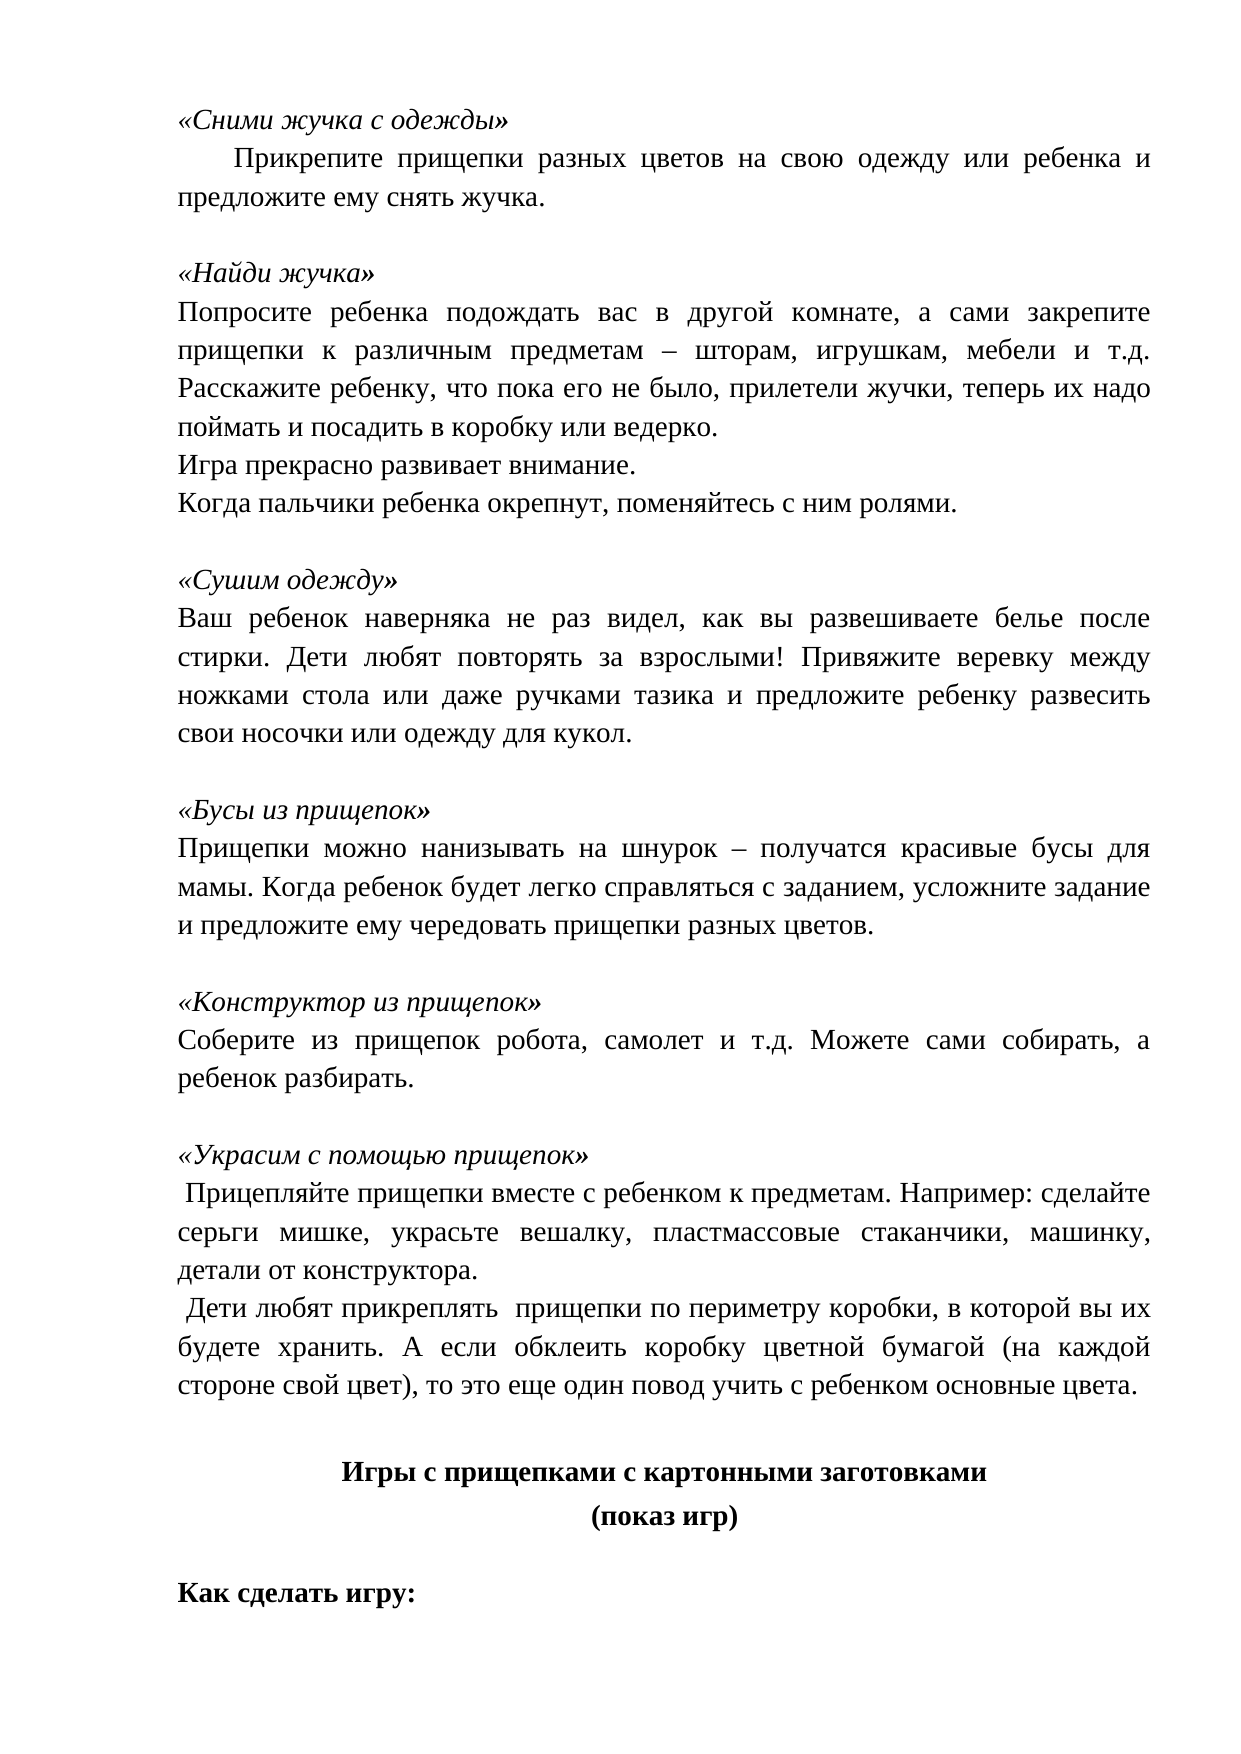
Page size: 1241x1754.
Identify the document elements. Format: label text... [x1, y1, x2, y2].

text «Сними жучка с одежды» [177, 97, 1152, 136]
text Ваш ребенок наверняка не раз видел, как вы развешиваете белье после стирки. Дети любят повторять за взрослыми! Привяжите веревку между ножками стола или даже ручками тазика и предложите ребенку развесить свои носочки или одежду для кукол. [177, 596, 1152, 749]
text «Конструктор из прищепок» [177, 979, 1152, 1017]
text «Украсим с помощью прищепок» [177, 1132, 1152, 1171]
text Прицепляйте прищепки вместе с ребенком к предметам. Например: сделайте серьги мишке, украсьте вешалку, пластмассовые стаканчики, машинку, детали от конструктора. [177, 1171, 1152, 1286]
text Соберите из прищепок робота, самолет и т.д. Можете сами собирать, а ребенок разбирать. [177, 1017, 1152, 1094]
text Дети любят прикреплять прищепки по периметру коробки, в которой вы их будете хранить. А если обклеить коробку цветной бумагой (на каждой стороне свой цвет), то это еще один повод учить с ребенком основные цвета. [177, 1286, 1152, 1401]
text «Сушим одежду» [177, 557, 1152, 596]
text Прищепки можно нанизывать на шнурок – получатся красивые бусы для мамы. Когда ребенок будет легко справляться с заданием, усложните задание и предложите ему чередовать прищепки разных цветов. [177, 826, 1152, 941]
text Когда пальчики ребенка окрепнут, поменяйтесь с ним ролями. [177, 481, 1152, 519]
subtitle (показ игр) [177, 1488, 1152, 1532]
text «Найди жучка» [177, 251, 1152, 289]
text Попросите ребенка подождать вас в другой комнате, а сами закрепите прищепки к различным предметам – шторам, игрушкам, мебели и т.д. Расскажите ребенку, что пока его не было, прилетели жучки, теперь их надо поймать и посадить в коробку или ведерко. [177, 289, 1152, 442]
text «Бусы из прищепок» [177, 787, 1152, 826]
subtitle Игры с прищепками с картонными заготовками [177, 1444, 1152, 1488]
text Игра прекрасно развивает внимание. [177, 442, 1152, 481]
text Прикрепите прищепки разных цветов на свою одежду или ребенка и предложите ему снять жучка. [177, 136, 1152, 212]
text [177, 1532, 1152, 1608]
